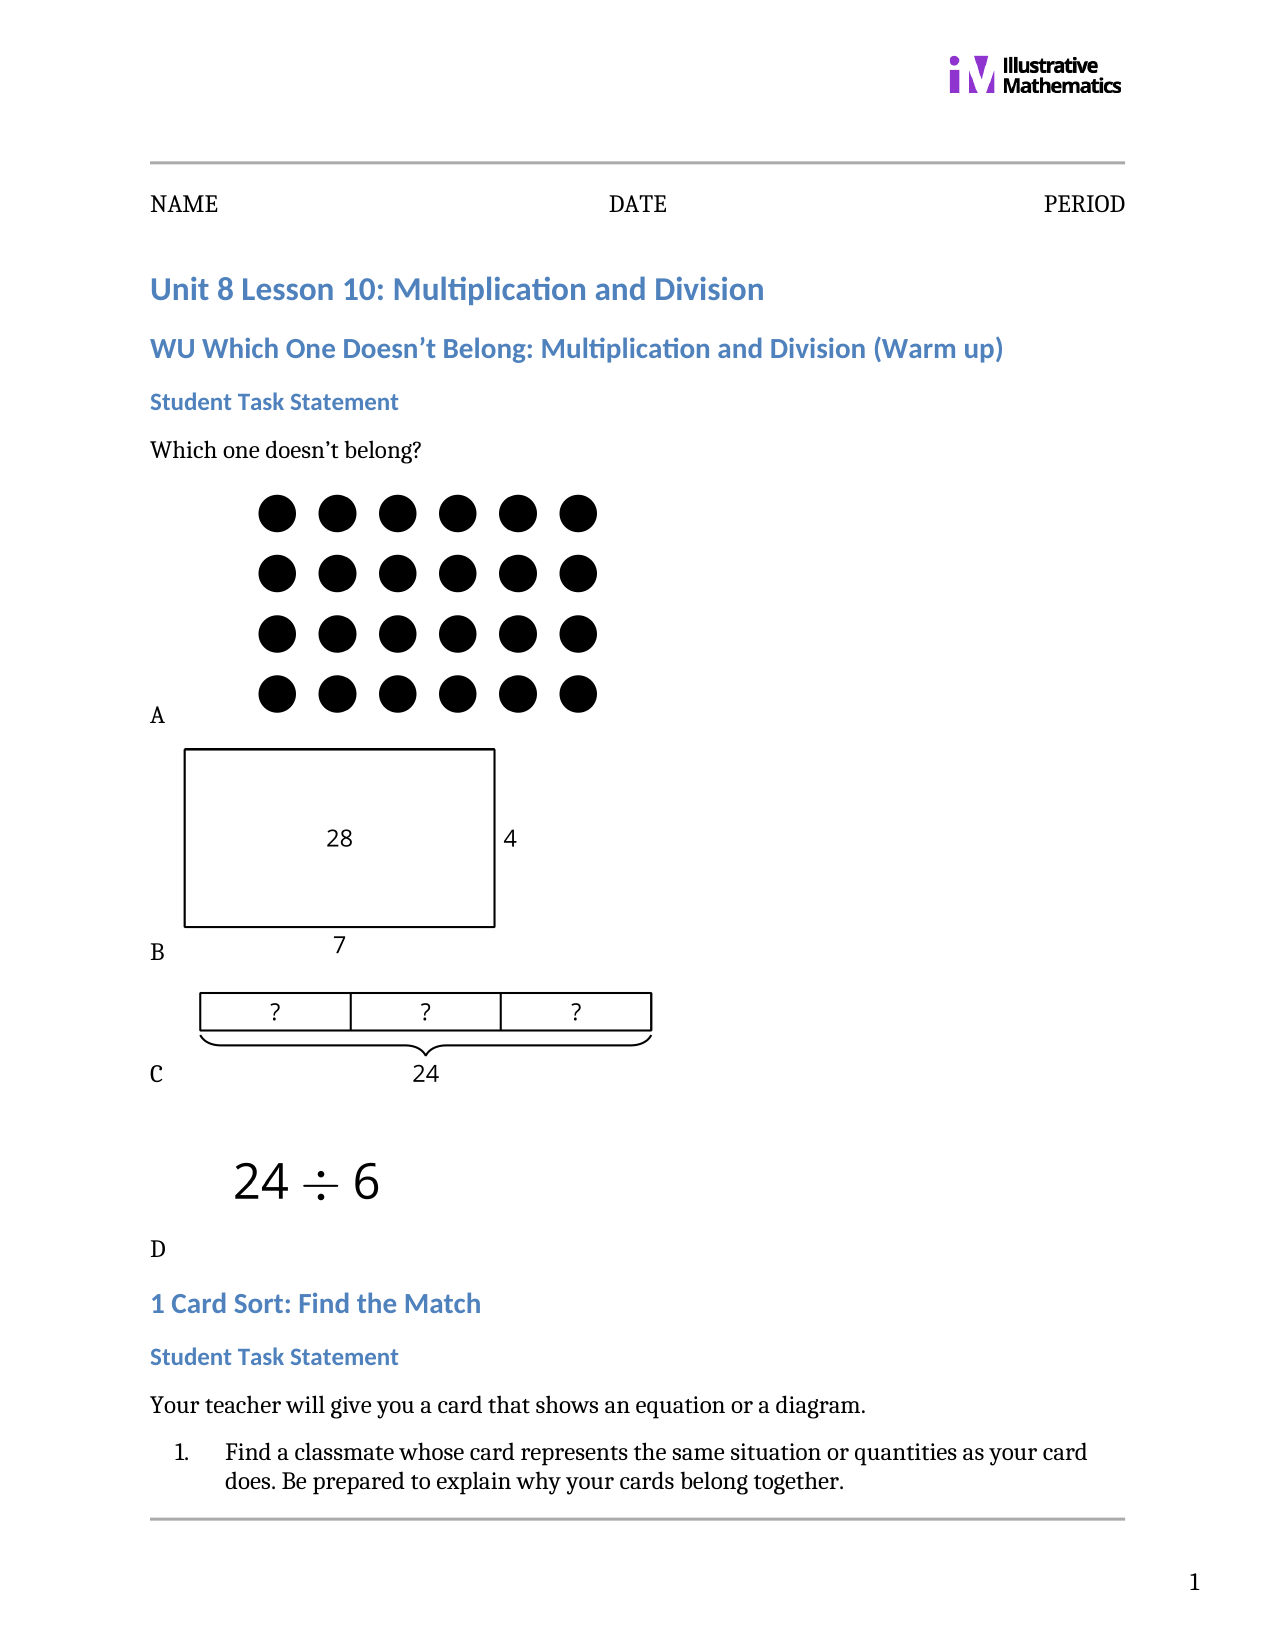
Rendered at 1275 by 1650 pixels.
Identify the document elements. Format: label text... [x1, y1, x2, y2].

text D [150, 1108, 1125, 1264]
picture [183, 748, 525, 961]
picture [183, 483, 672, 724]
subtitle Student Task Statement [150, 386, 1125, 417]
picture [181, 985, 670, 1083]
subtitle Unit 8 Lesson 10: Multiplication and Division [150, 268, 1125, 309]
subtitle 1 Card Sort: Find the Match [150, 1285, 1125, 1321]
list Find a classmate whose card represents the same situation or quantities as your card does. Be prepared to explain why your cards belong together. [175, 1438, 1125, 1496]
subtitle WU Which One Doesn’t Belong: Multiplication and Division (Warm up) [150, 330, 1125, 366]
subtitle Student Task Statement [150, 1341, 1125, 1372]
text Which one doesn’t belong? [150, 436, 1125, 464]
text Your teacher will give you a card that shows an equation or a diagram. [150, 1391, 1125, 1419]
picture [949, 55, 1121, 93]
picture [184, 1107, 429, 1258]
